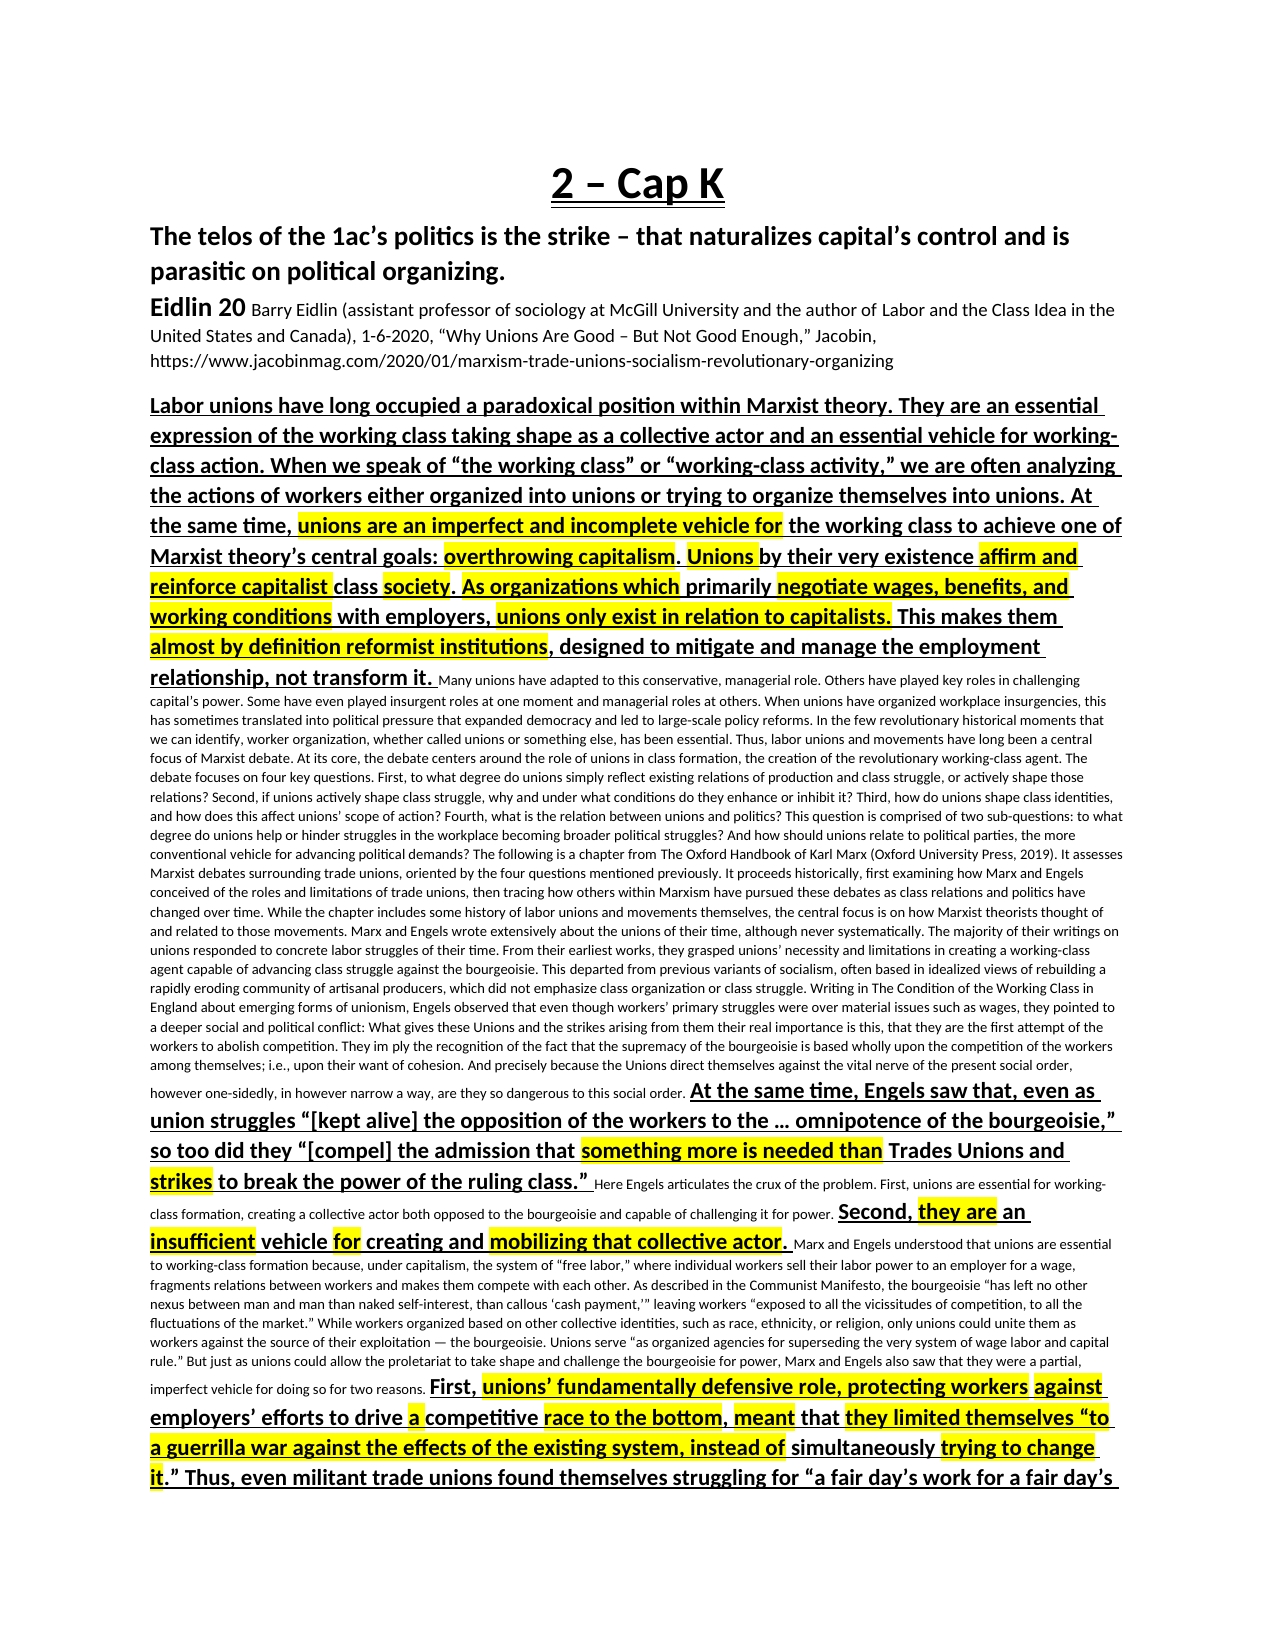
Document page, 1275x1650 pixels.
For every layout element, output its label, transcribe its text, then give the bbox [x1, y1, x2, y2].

subtitle 2 – Cap K [150, 154, 1125, 210]
text Eidlin 20 Barry Eidlin (assistant professor of sociology at McGill University and the author of Labor and the Class Idea in the United States and Canada), 1-6-2020, “Why Unions Are Good – But Not Good Enough,” Jacobin, https://www.jacobinmag.com/2020/01/marxism-trade-unions-socialism-revolutionary-organizing [150, 290, 1125, 372]
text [150, 391, 1125, 1491]
subtitle The telos of the 1ac’s politics is the strike – that naturalizes capital’s control and is parasitic on political organizing. [150, 219, 1125, 287]
